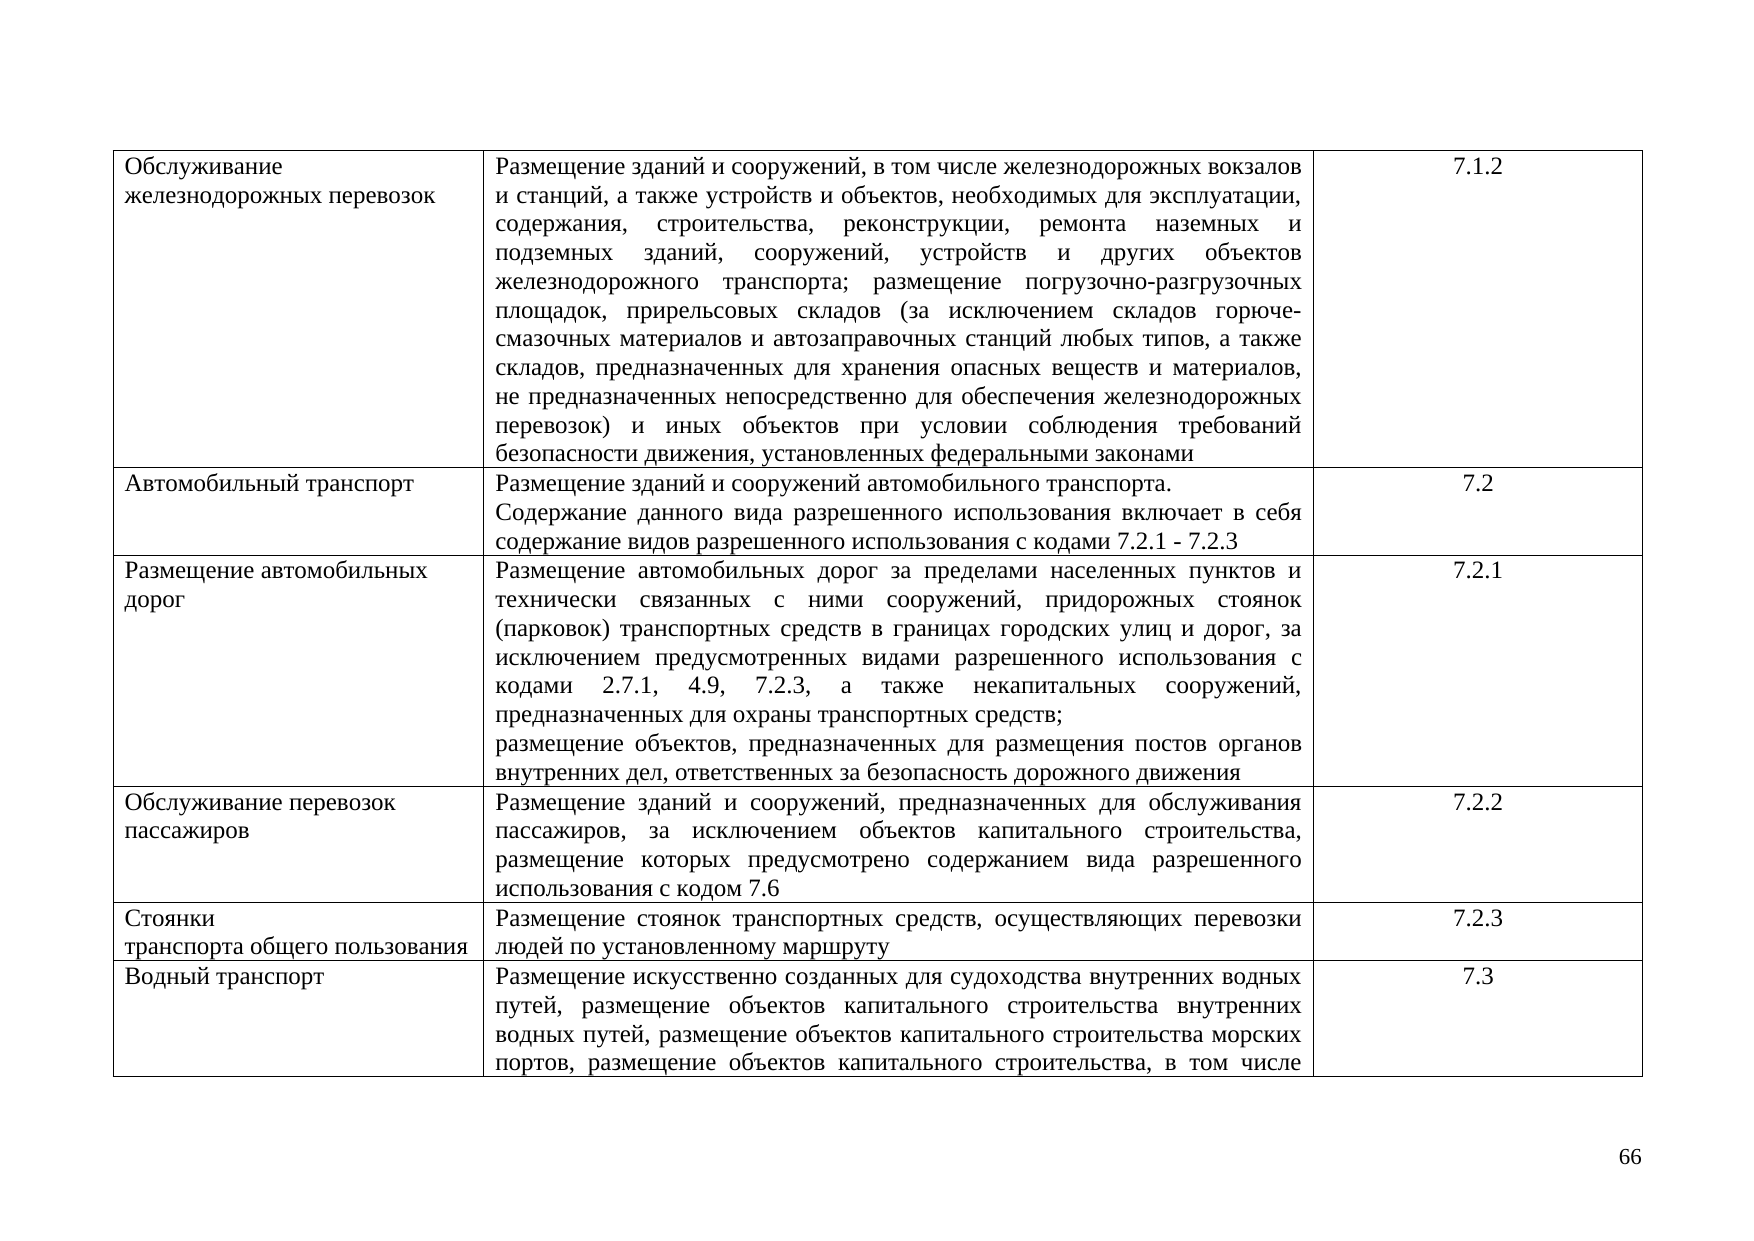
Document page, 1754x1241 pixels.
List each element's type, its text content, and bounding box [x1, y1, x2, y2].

table_cell Размещение автомобильных дорог за пределами населенных пунктов и технически связанных с ними сооружений, придорожных стоянок (парковок) транспортных средств в границах городских улиц и дорог, за исключением предусмотренных видами разрешенного использования с кодами 2.7.1, 4.9, 7.2.3, а также некапитальных сооружений, предназначенных для охраны транспортных средств; размещение объектов, предназначенных для размещения постов органов внутренних дел, ответственных за безопасность дорожного движения [484, 556, 1313, 786]
table_cell Водный транспорт [114, 961, 483, 1076]
table_cell 7.2 [1314, 468, 1642, 554]
table_cell Стоянки транспорта общего пользования [114, 903, 483, 960]
table_cell Обслуживание железнодорожных перевозок [114, 151, 483, 467]
table_cell 7.2.3 [1314, 903, 1642, 960]
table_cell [484, 961, 1313, 1076]
table_cell Размещение зданий и сооружений автомобильного транспорта. Содержание данного вида разрешенного использования включает в себя содержание видов разрешенного использования с кодами 7.2.1 - 7.2.3 [484, 468, 1313, 554]
table_cell Обслуживание перевозок пассажиров [114, 787, 483, 902]
table_cell 7.1.2 [1314, 151, 1642, 467]
table_cell Размещение стоянок транспортных средств, осуществляющих перевозки людей по установленному маршруту [484, 903, 1313, 960]
table_cell 7.2.2 [1314, 787, 1642, 902]
table_cell Автомобильный транспорт [114, 468, 483, 554]
table_cell Размещение зданий и сооружений, в том числе железнодорожных вокзалов и станций, а также устройств и объектов, необходимых для эксплуатации, содержания, строительства, реконструкции, ремонта наземных и подземных зданий, сооружений, устройств и других объектов железнодорожного транспорта; размещение погрузочно-разгрузочных площадок, прирельсовых складов (за исключением складов горюче-смазочных материалов и автозаправочных станций любых типов, а также складов, предназначенных для хранения опасных веществ и материалов, не предназначенных непосредственно для обеспечения железнодорожных перевозок) и иных объектов при условии соблюдения требований безопасности движения, установленных федеральными законами [484, 151, 1313, 467]
table_cell Размещение зданий и сооружений, предназначенных для обслуживания пассажиров, за исключением объектов капитального строительства, размещение которых предусмотрено содержанием вида разрешенного использования с кодом 7.6 [484, 787, 1313, 902]
table_cell Размещение автомобильных дорог [114, 556, 483, 786]
table_cell 7.2.1 [1314, 556, 1642, 786]
table_cell 7.3 [1314, 961, 1642, 1076]
